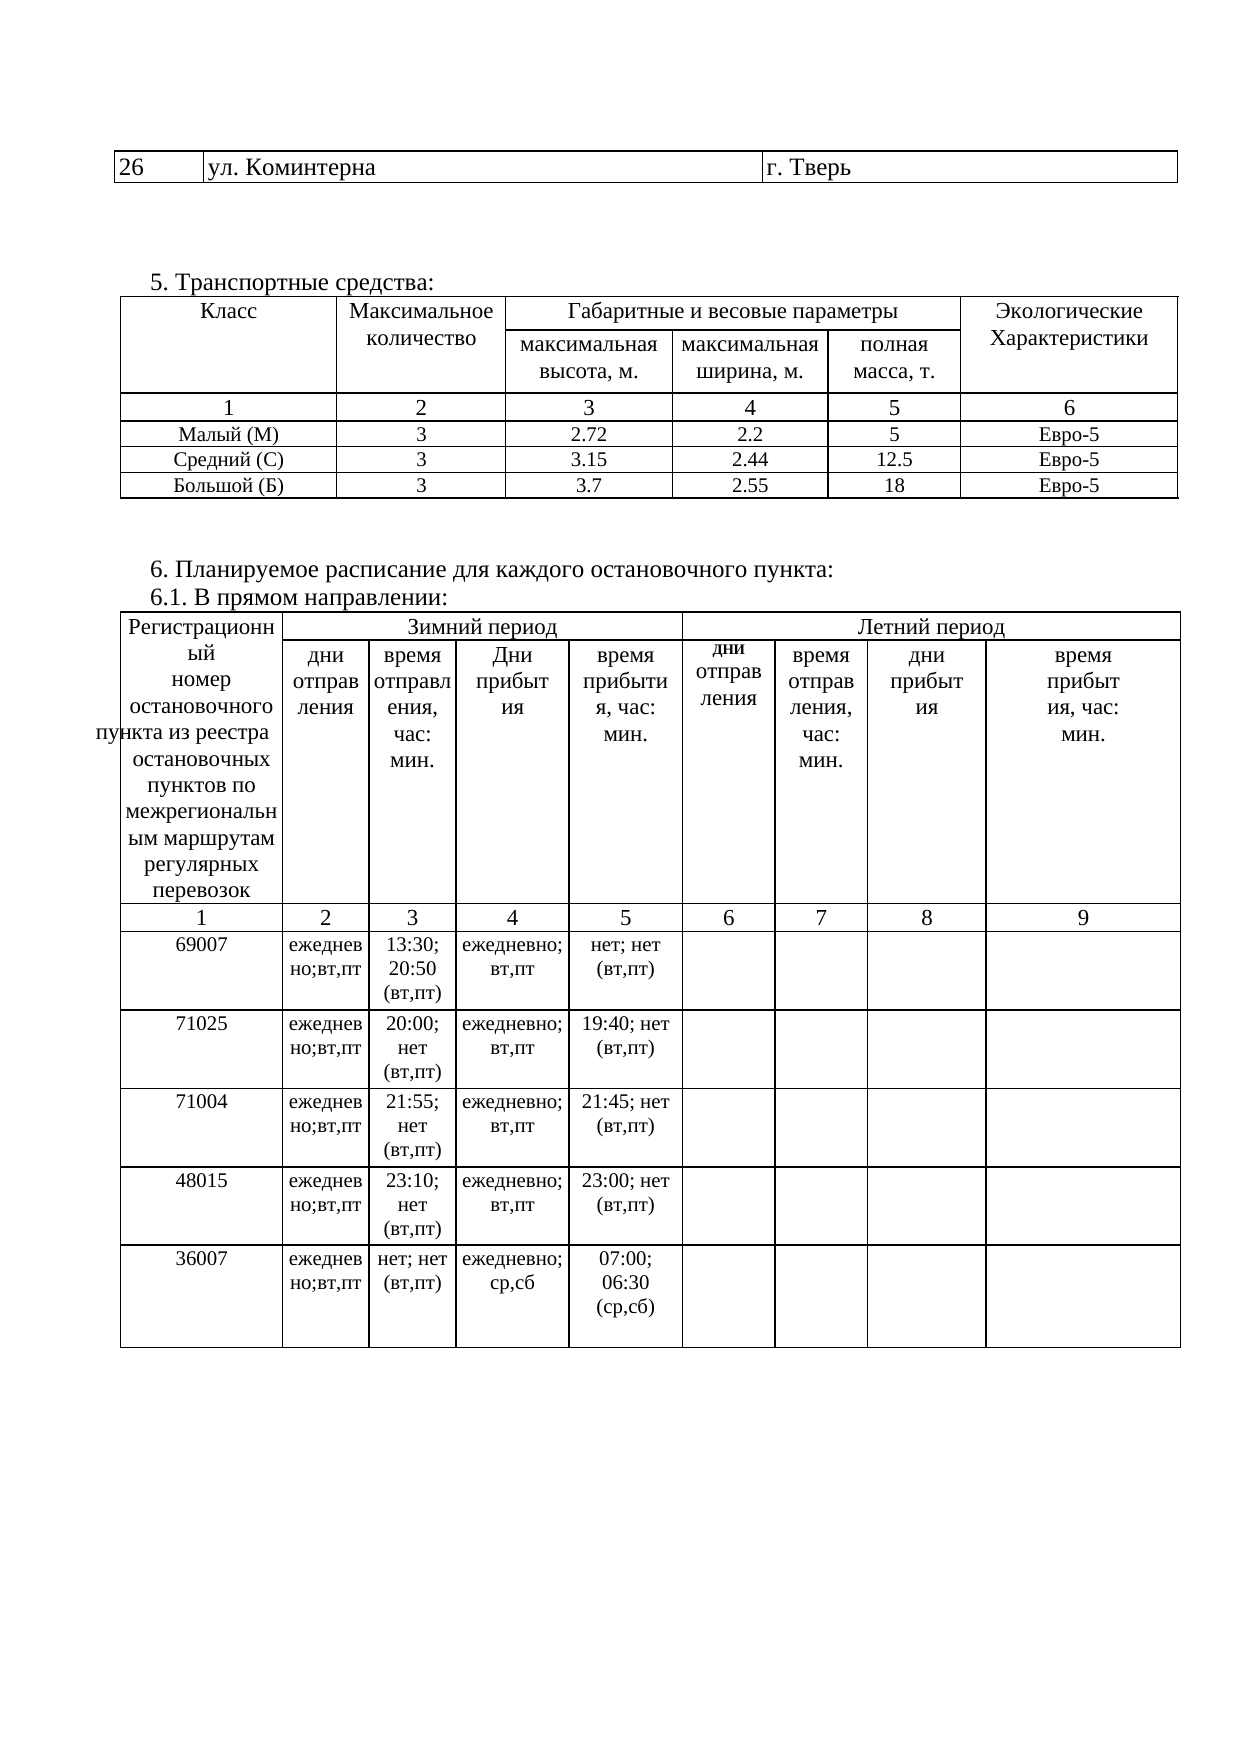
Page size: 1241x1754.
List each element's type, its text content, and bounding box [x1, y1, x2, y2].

table_cell 69007 [121, 932, 282, 1009]
table_cell [987, 1011, 1180, 1087]
table_cell 2 [283, 904, 368, 931]
table_cell Большой (Б) [121, 473, 336, 497]
table_cell г. Тверь [763, 152, 1177, 181]
table_cell 5 [570, 904, 682, 931]
table_cell 18 [829, 473, 960, 497]
table_cell [776, 1011, 867, 1087]
table_header Класс [121, 297, 336, 392]
table_cell 12.5 [829, 447, 960, 471]
table_cell максимальная высота, м. [506, 331, 672, 392]
table_cell время прибыти я, час: мин. [570, 641, 682, 903]
table_cell время отправл ения, час: мин. [370, 641, 455, 903]
table_cell 23:10; нет (вт,пт) [370, 1168, 455, 1244]
table_cell 5 [829, 422, 960, 446]
table_header Максимальное количество [337, 297, 505, 392]
table_cell 3 [506, 394, 672, 420]
table_cell дни отправ ления [283, 641, 368, 903]
table_cell ежедневно;ср,сб [457, 1246, 568, 1347]
table_cell Средний (С) [121, 447, 336, 471]
table_cell [987, 1168, 1180, 1244]
table_header Зимний период [283, 613, 682, 639]
table_cell [776, 1168, 867, 1244]
table_cell ежедневно;вт,пт [283, 1168, 368, 1244]
table_cell ежедневно;вт,пт [283, 932, 368, 1009]
table_cell ежедневно;вт,пт [283, 1089, 368, 1166]
table_cell 2 [337, 394, 505, 420]
table_cell 9 [987, 904, 1180, 931]
table_cell [987, 1246, 1180, 1347]
table_cell 20:00; нет (вт,пт) [370, 1011, 455, 1087]
table_cell ежедневно;вт,пт [457, 932, 568, 1009]
table_cell дни прибыт ия [868, 641, 985, 903]
table_cell 26 [115, 152, 203, 181]
table_cell ежедневно;вт,пт [283, 1246, 368, 1347]
table_header Летний период [683, 613, 1180, 639]
table_header Габаритные и весовые параметры [506, 297, 960, 329]
table_cell [868, 1168, 985, 1244]
table_cell [868, 1089, 985, 1166]
table_cell 2.55 [673, 473, 827, 497]
table_cell [683, 1089, 774, 1166]
table_cell нет; нет (вт,пт) [570, 932, 682, 1009]
table_cell 3 [337, 422, 505, 446]
table_cell 1 [121, 394, 336, 420]
table_cell [868, 1011, 985, 1087]
table_cell [683, 1246, 774, 1347]
table_cell 19:40; нет (вт,пт) [570, 1011, 682, 1087]
table_cell 71004 [121, 1089, 282, 1166]
table_cell 1 [121, 904, 282, 931]
text 5. Транспортные средства: [150, 267, 1090, 296]
text 6. Планируемое расписание для каждого остановочного пункта: [150, 554, 1090, 582]
table_cell ДНИ отправ ления [683, 641, 774, 903]
table_cell 8 [868, 904, 985, 931]
table_cell 71025 [121, 1011, 282, 1087]
table_cell время прибыт ия, час: мин. [987, 641, 1180, 903]
table_cell [868, 1246, 985, 1347]
table_cell 6 [683, 904, 774, 931]
table_cell [776, 1246, 867, 1347]
table_cell 07:00; 06:30 (ср,сб) [570, 1246, 682, 1347]
table_cell [868, 932, 985, 1009]
table_cell 21:45; нет (вт,пт) [570, 1089, 682, 1166]
table_cell 4 [673, 394, 827, 420]
table_cell [987, 932, 1180, 1009]
table_cell 5 [829, 394, 960, 420]
table_cell 3 [337, 473, 505, 497]
table_cell 2.72 [506, 422, 672, 446]
table_cell 4 [457, 904, 568, 931]
table_cell [683, 1168, 774, 1244]
table_cell [683, 1011, 774, 1087]
table_cell максимальная ширина, м. [673, 331, 827, 392]
table_cell [683, 932, 774, 1009]
table_cell 48015 [121, 1168, 282, 1244]
table_cell [776, 1089, 867, 1166]
table_cell ежедневно;вт,пт [283, 1011, 368, 1087]
table_cell ежедневно;вт,пт [457, 1089, 568, 1166]
table_cell Малый (М) [121, 422, 336, 446]
table_cell ул. Коминтерна [204, 152, 762, 181]
table_header Регистрационный номер остановочного пункта из реестра остановочных пунктов по межрегиональным маршрутам регулярных перевозок [121, 613, 282, 903]
table_cell 23:00; нет (вт,пт) [570, 1168, 682, 1244]
table_cell ежедневно;вт,пт [457, 1011, 568, 1087]
table_cell 3.7 [506, 473, 672, 497]
table_cell 36007 [121, 1246, 282, 1347]
table_cell 7 [776, 904, 867, 931]
table_cell Евро-5 [961, 422, 1177, 446]
table_cell 2.44 [673, 447, 827, 471]
table_cell полная масса, т. [829, 331, 960, 392]
table_cell 3 [370, 904, 455, 931]
table_cell 3 [337, 447, 505, 471]
text 6.1. В прямом направлении: [150, 582, 1090, 611]
table_cell 3.15 [506, 447, 672, 471]
table_cell 13:30; 20:50 (вт,пт) [370, 932, 455, 1009]
table_cell 6 [961, 394, 1177, 420]
table_header Экологические Характеристики [961, 297, 1177, 392]
table_cell 2.2 [673, 422, 827, 446]
table_cell нет; нет (вт,пт) [370, 1246, 455, 1347]
table_cell 21:55; нет (вт,пт) [370, 1089, 455, 1166]
table_cell Евро-5 [961, 473, 1177, 497]
table_cell [776, 932, 867, 1009]
table_cell ежедневно;вт,пт [457, 1168, 568, 1244]
table_cell [987, 1089, 1180, 1166]
table_cell Евро-5 [961, 447, 1177, 471]
table_cell время отправ ления, час: мин. [776, 641, 867, 903]
table_cell Дни прибыт ия [457, 641, 568, 903]
